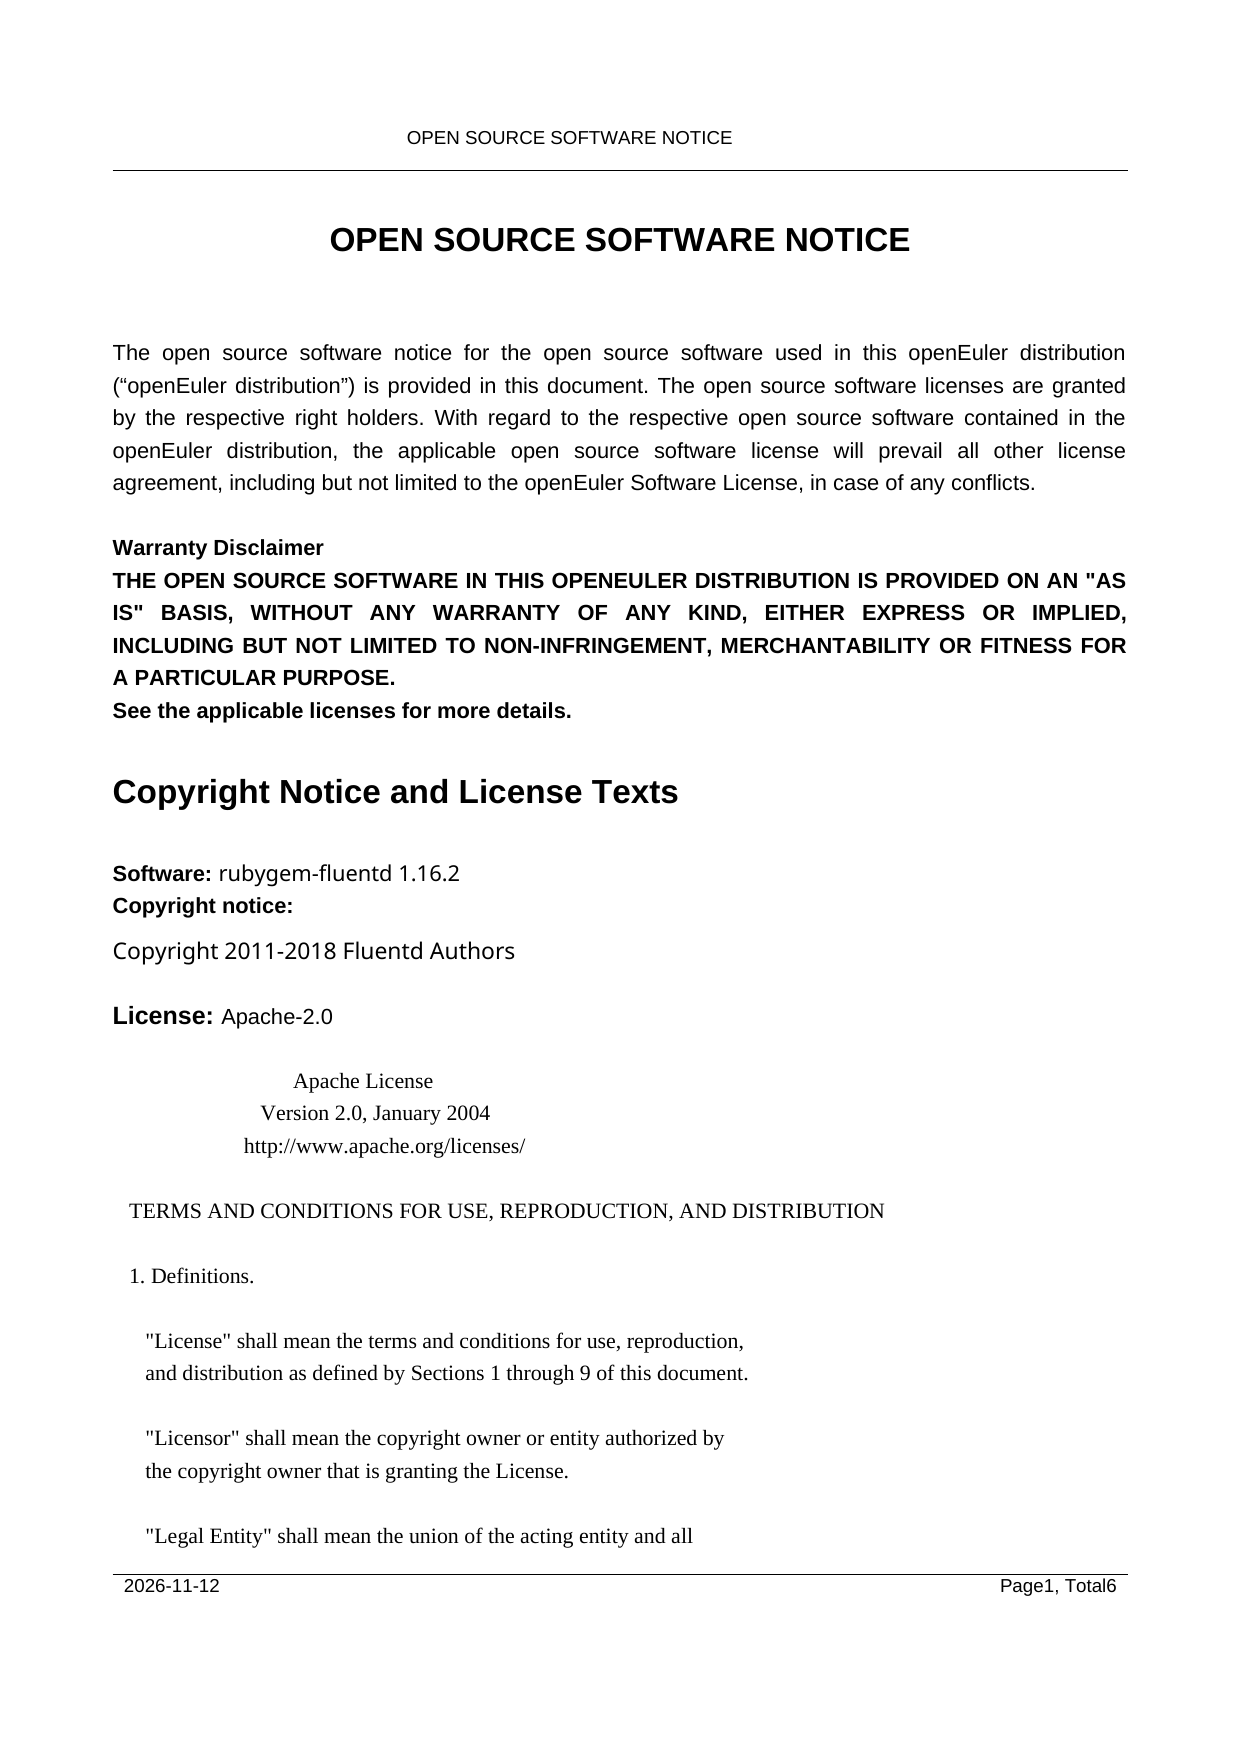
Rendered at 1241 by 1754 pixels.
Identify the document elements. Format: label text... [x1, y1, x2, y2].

text The open source software notice for the open source software used in this openEuler distribution (“openEuler distribution”) is provided in this document. The open source software licenses are granted by the respective right holders. With regard to the respective open source software contained in the openEuler distribution, the applicable open source software license will prevail all other license agreement, including but not limited to the openEuler Software License, in case of any conflicts. [112, 336, 1128, 499]
text OPEN SOURCE SOFTWARE NOTICE [112, 206, 1128, 271]
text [112, 1031, 1128, 1551]
title Software: rubygem-fluentd 1.16.2 [112, 856, 1128, 889]
text Copyright Notice and License Texts [112, 759, 1128, 824]
text Copyright 2011-2018 Fluentd Authors [112, 934, 1128, 999]
text Copyright notice: [112, 889, 1128, 921]
text License: Apache-2.0 [112, 999, 1128, 1031]
text THE OPEN SOURCE SOFTWARE IN THIS OPENEULER DISTRIBUTION IS PROVIDED ON AN "AS IS" BASIS, WITHOUT ANY WARRANTY OF ANY KIND, EITHER EXPRESS OR IMPLIED, INCLUDING BUT NOT LIMITED TO NON-INFRINGEMENT, MERCHANTABILITY OR FITNESS FOR A PARTICULAR PURPOSE. See the applicable licenses for more details. [112, 564, 1128, 726]
text Warranty Disclaimer [112, 531, 1128, 564]
